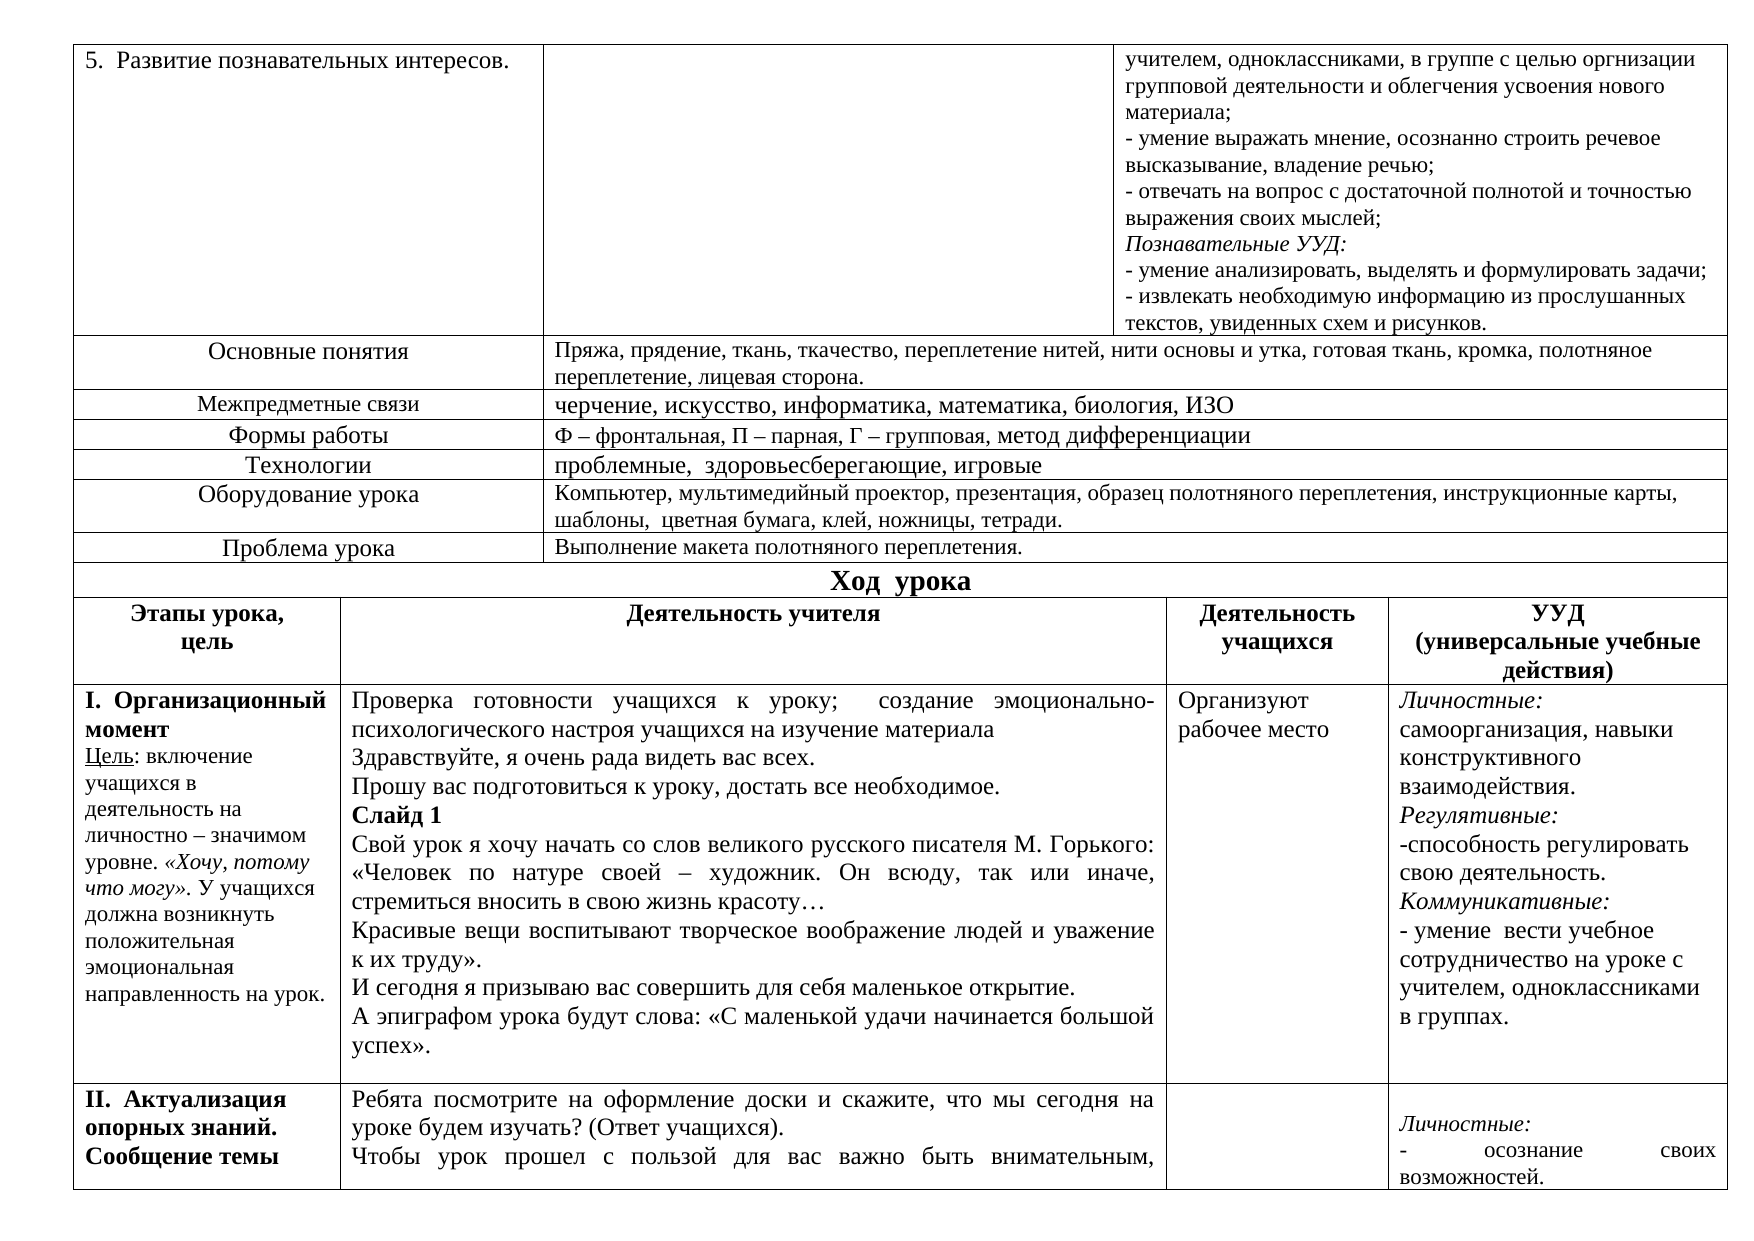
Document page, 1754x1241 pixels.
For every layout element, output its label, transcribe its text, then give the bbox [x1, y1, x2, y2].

table_cell Пряжа, прядение, ткань, ткачество, переплетение нитей, нити основы и утка, готовая ткань, кромка, полотняное переплетение, лицевая сторона. [544, 336, 1727, 389]
table_cell Ход урока [74, 563, 1727, 597]
table_cell Выполнение макета полотняного переплетения. [544, 533, 1727, 562]
table_cell черчение, искусство, информатика, математика, биология, ИЗО [544, 390, 1727, 419]
table_cell Личностные: самоорганизация, навыки конструктивного взаимодействия. Регулятивные: -способность регулировать свою деятельность. Коммуникативные: - умение вести учебное сотрудничество на уроке с учителем, одноклассниками в группах. [1389, 685, 1727, 1083]
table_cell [1167, 1084, 1388, 1189]
table_cell Деятельность учащихся [1167, 598, 1388, 684]
table_cell Этапы урока, цель [74, 598, 340, 684]
table_cell Оборудование урока [74, 480, 543, 532]
table_cell проблемные, здоровьесберегающие, игровые [544, 450, 1727, 478]
table_cell I. Организационный момент Цель: включение учащихся в деятельность на личностно – значимом уровне. «Хочу, потому что могу». У учащихся должна возникнуть положительная эмоциональная направленность на урок. [74, 685, 340, 1083]
table_cell Ф – фронтальная, П – парная, Г – групповая, метод дифференциации [544, 420, 1727, 449]
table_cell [74, 1084, 340, 1189]
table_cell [74, 45, 543, 335]
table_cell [1114, 45, 1727, 335]
table_cell Проверка готовности учащихся к уроку; создание эмоционально-психологического настроя учащихся на изучение материала Здравствуйте, я очень рада видеть вас всех. Прошу вас подготовиться к уроку, достать все необходимое. Слайд 1 Свой урок я хочу начать со слов великого русского писателя М. Горького: «Человек по натуре своей – художник. Он всюду, так или иначе, стремиться вносить в свою жизнь красоту… Красивые вещи воспитывают творческое воображение людей и уважение к их труду». И сегодня я призываю вас совершить для себя маленькое открытие. А эпиграфом урока будут слова: «С маленькой удачи начинается большой успех». [341, 685, 1166, 1083]
table_cell Проблема урока [74, 533, 543, 562]
table_cell Технологии [74, 450, 543, 478]
table_cell Основные понятия [74, 336, 543, 389]
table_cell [341, 1084, 1166, 1189]
table_cell Формы работы [74, 420, 543, 449]
table_cell Межпредметные связи [74, 390, 543, 419]
table_cell Компьютер, мультимедийный проектор, презентация, образец полотняного переплетения, инструкционные карты, шаблоны, цветная бумага, клей, ножницы, тетради. [544, 480, 1727, 532]
table_cell Организуют рабочее место [1167, 685, 1388, 1083]
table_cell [544, 45, 1113, 335]
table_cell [1389, 1084, 1727, 1189]
table_cell Деятельность учителя [341, 598, 1166, 684]
table_cell УУД (универсальные учебные действия) [1389, 598, 1727, 684]
